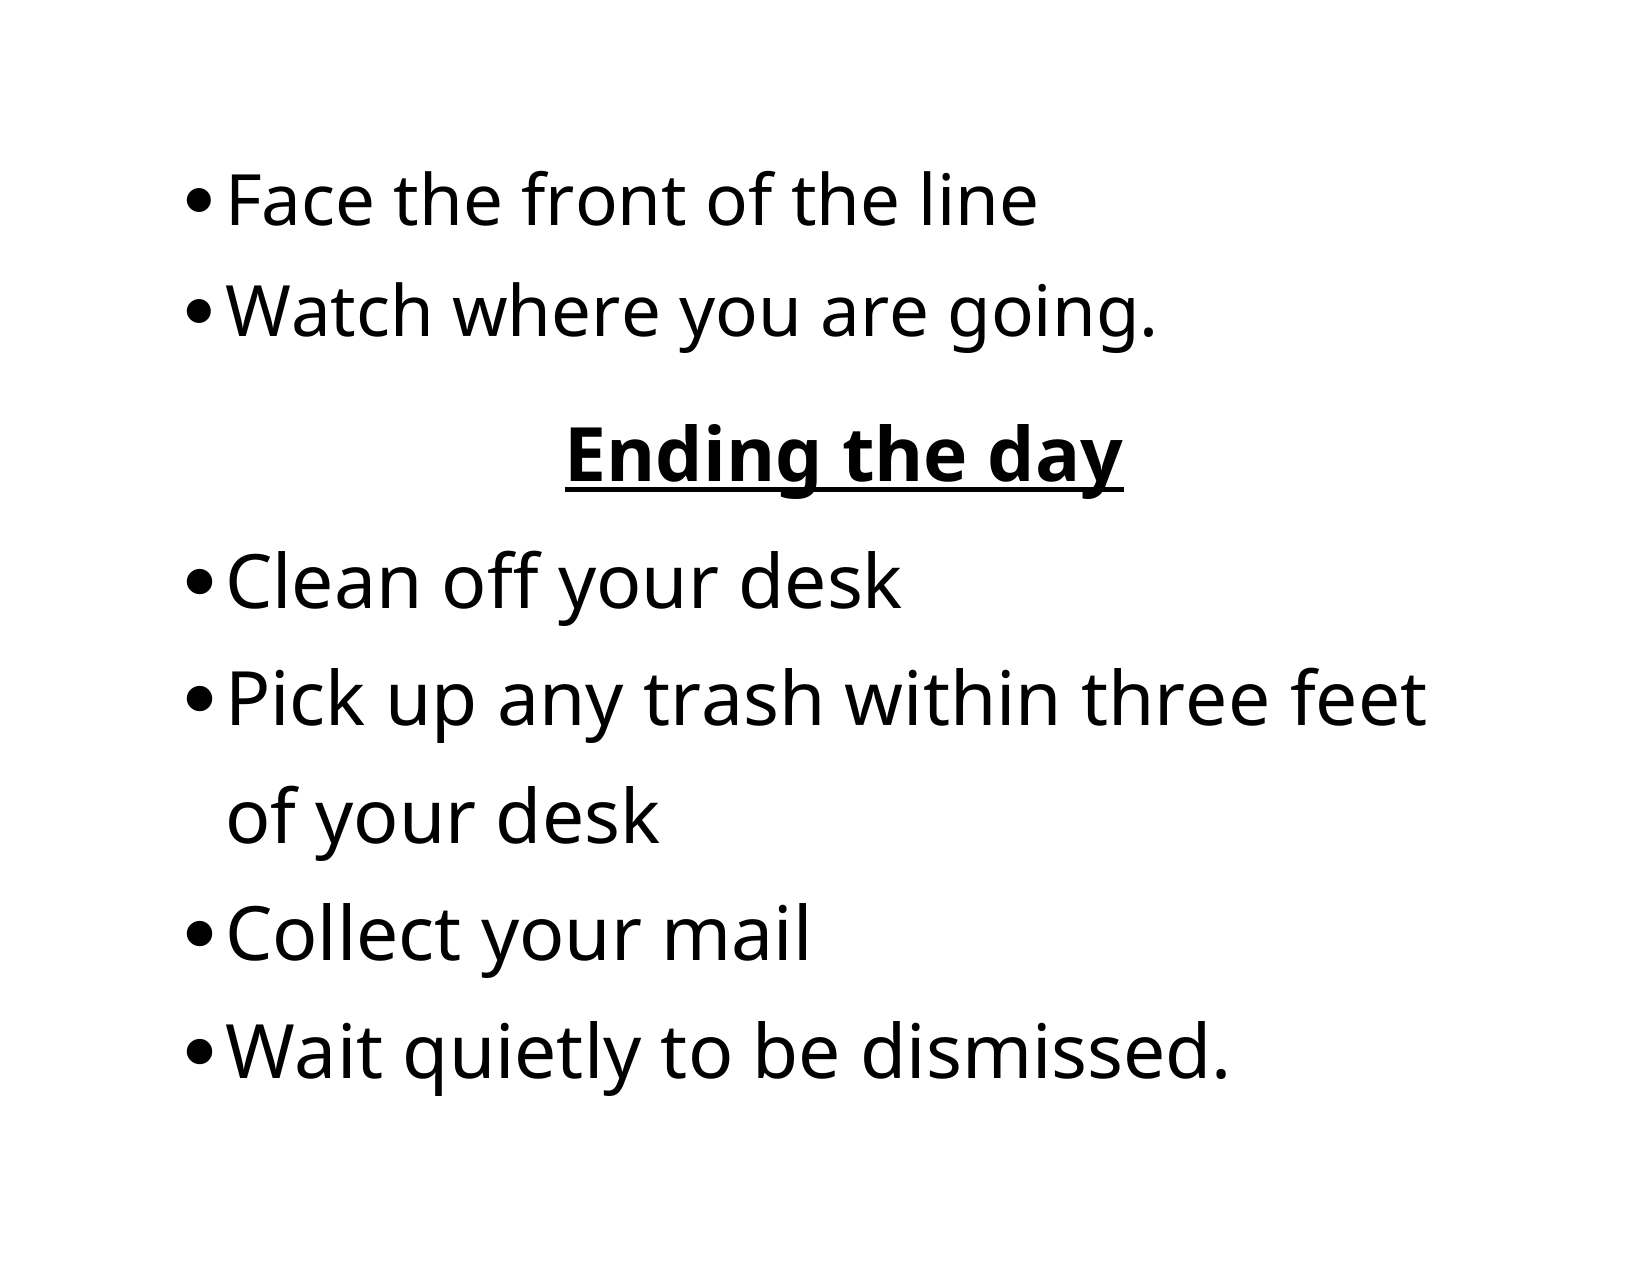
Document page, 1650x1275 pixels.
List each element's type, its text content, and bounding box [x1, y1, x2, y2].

list Wait quietly to be dismissed. [187, 998, 1500, 1100]
list Collect your mail [187, 881, 1500, 983]
list Pick up any trash within three feet of your desk [187, 646, 1500, 865]
list Clean off your desk [187, 528, 1500, 630]
list Face the front of the line [187, 150, 1500, 246]
text Ending the day [187, 401, 1500, 503]
list Watch where you are going. [187, 261, 1500, 357]
